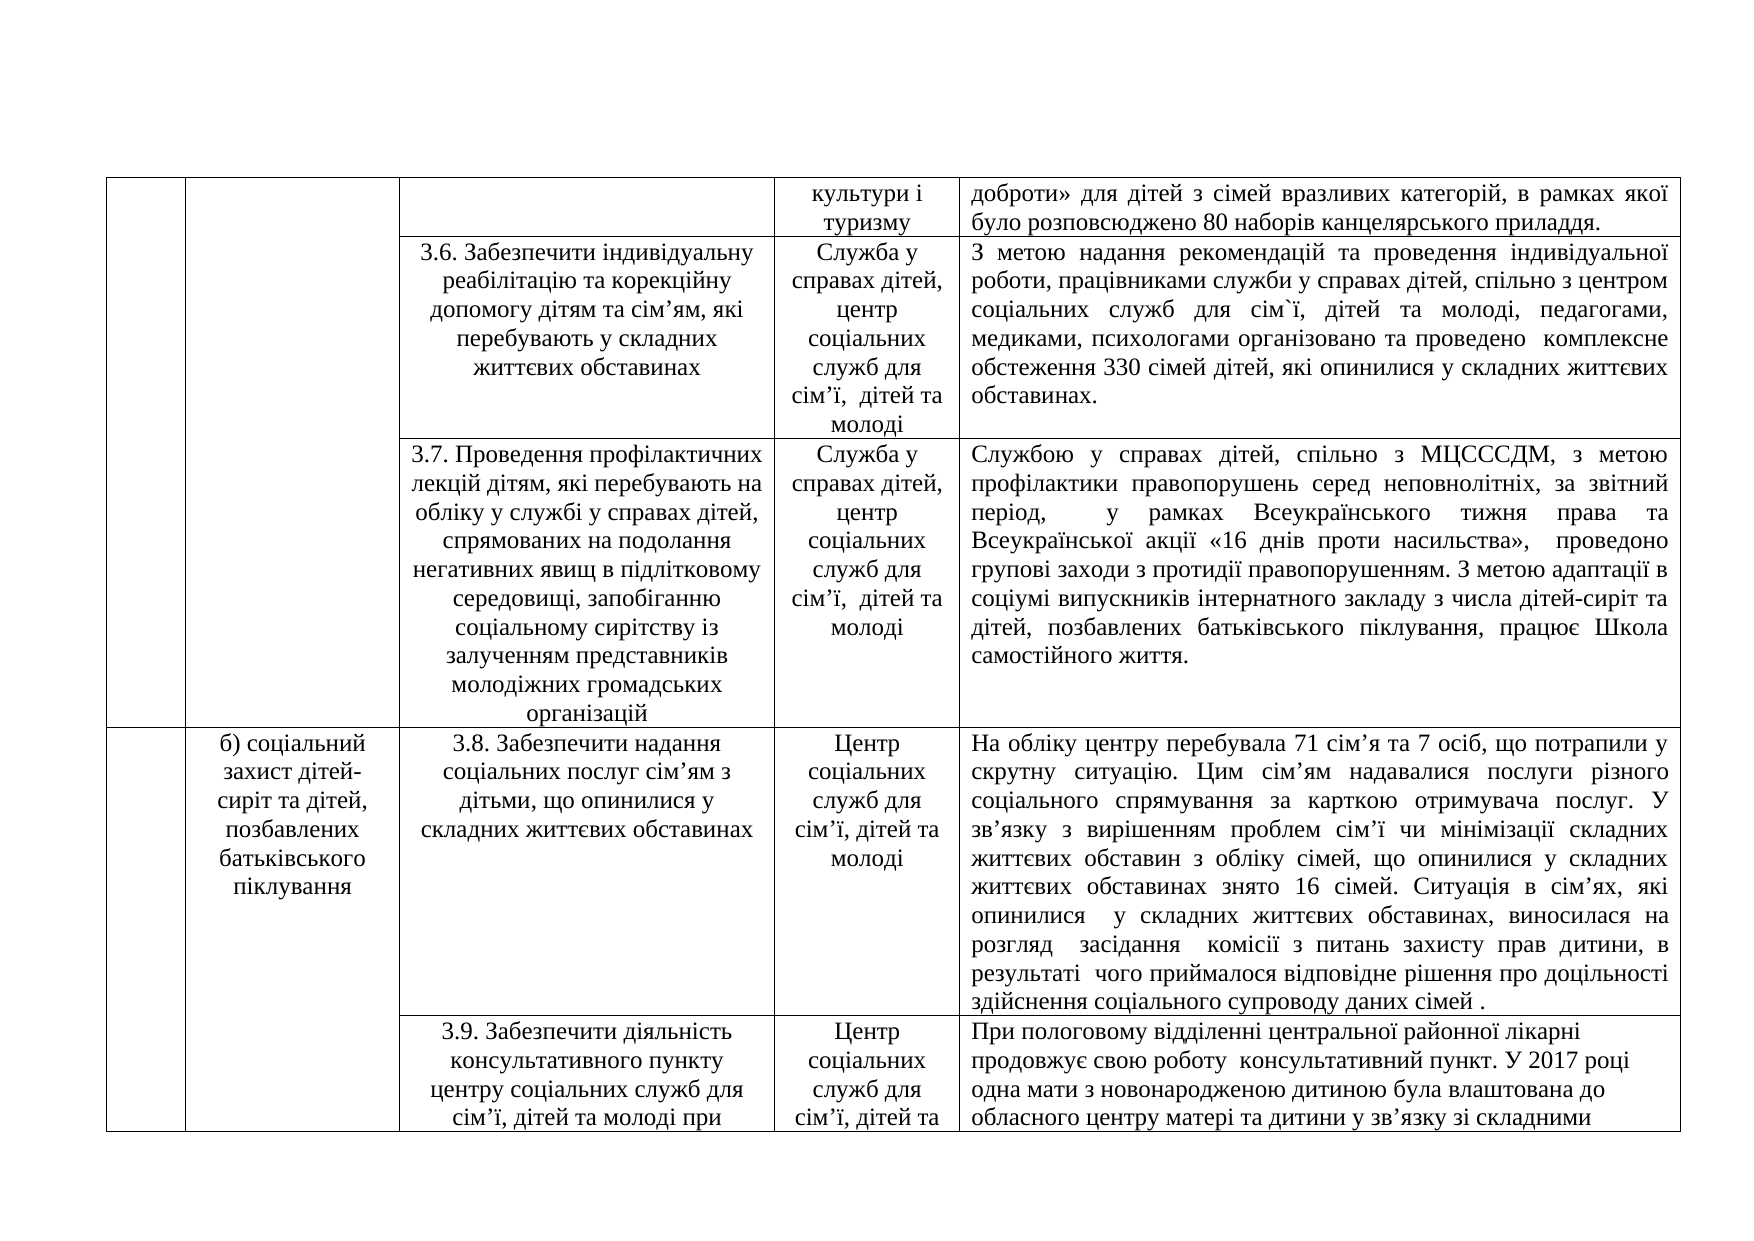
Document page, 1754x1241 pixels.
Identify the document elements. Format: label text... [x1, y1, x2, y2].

table_cell З метою надання рекомендацій та проведення індивідуальної роботи, працівниками служби у справах дітей, спільно з центром соціальних служб для сім`ї, дітей та молоді, педагогами, медиками, психологами організовано та проведено комплексне обстеження 330 сімей дітей, які опинилися у складних життєвих обставинах. [960, 237, 1680, 438]
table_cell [775, 1016, 959, 1131]
table_cell б) соціальний захист дітей-сиріт та дітей, позбавлених батьківського піклування [186, 728, 399, 1131]
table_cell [400, 1016, 774, 1131]
table_cell 3.6. Забезпечити індивідуальну реабілітацію та корекційну допомогу дітям та сім’ям, які перебувають у складних життєвих обставинах [400, 237, 774, 438]
table_cell На обліку центру перебувала 71 сім’я та 7 осіб, що потрапили у скрутну ситуацію. Цим сім’ям надавалися послуги різного соціального спрямування за карткою отримувача послуг. У зв’язку з вирішенням проблем сім’ї чи мінімізації складних життєвих обставин з обліку сімей, що опинилися у складних життєвих обставинах знято 16 сімей. Ситуація в сім’ях, які опинилися у складних життєвих обставинах, виносилася на розгляд засідання комісії з питань захисту прав дитини, в результаті чого приймалося відповідне рішення про доцільності здійснення соціального супроводу даних сімей . [960, 728, 1680, 1015]
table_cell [400, 178, 774, 236]
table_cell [960, 178, 1680, 236]
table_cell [775, 178, 959, 236]
table_cell Службою у справах дітей, спільно з МЦСССДМ, з метою профілактики правопорушень серед неповнолітніх, за звітний період, у рамках Всеукраїнського тижня права та Всеукраїнської акції «16 днів проти насильства», проведоно групові заходи з протидії правопорушенням. З метою адаптації в соціумі випускників інтернатного закладу з числа дітей-сиріт та дітей, позбавлених батьківського піклування, працює Школа самостійного життя. [960, 439, 1680, 727]
table_cell Служба у справах дітей, центр соціальних служб для сім’ї, дітей та молоді [775, 237, 959, 438]
table_cell 3.8. Забезпечити надання соціальних послуг сім’ям з дітьми, що опинилися у складних життєвих обставинах [400, 728, 774, 1015]
table_cell 3.7. Проведення профілактичних лекцій дітям, які перебувають на обліку у службі у справах дітей, спрямованих на подолання негативних явищ в підлітковому середовищі, запобіганню соціальному сирітству із залученням представників молодіжних громадських організацій [400, 439, 774, 727]
table_cell Центр соціальних служб для сім’ї, дітей та молоді [775, 728, 959, 1015]
table_cell Служба у справах дітей, центр соціальних служб для сім’ї, дітей та молоді [775, 439, 959, 727]
table_cell [107, 728, 185, 1131]
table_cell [960, 1016, 1680, 1131]
